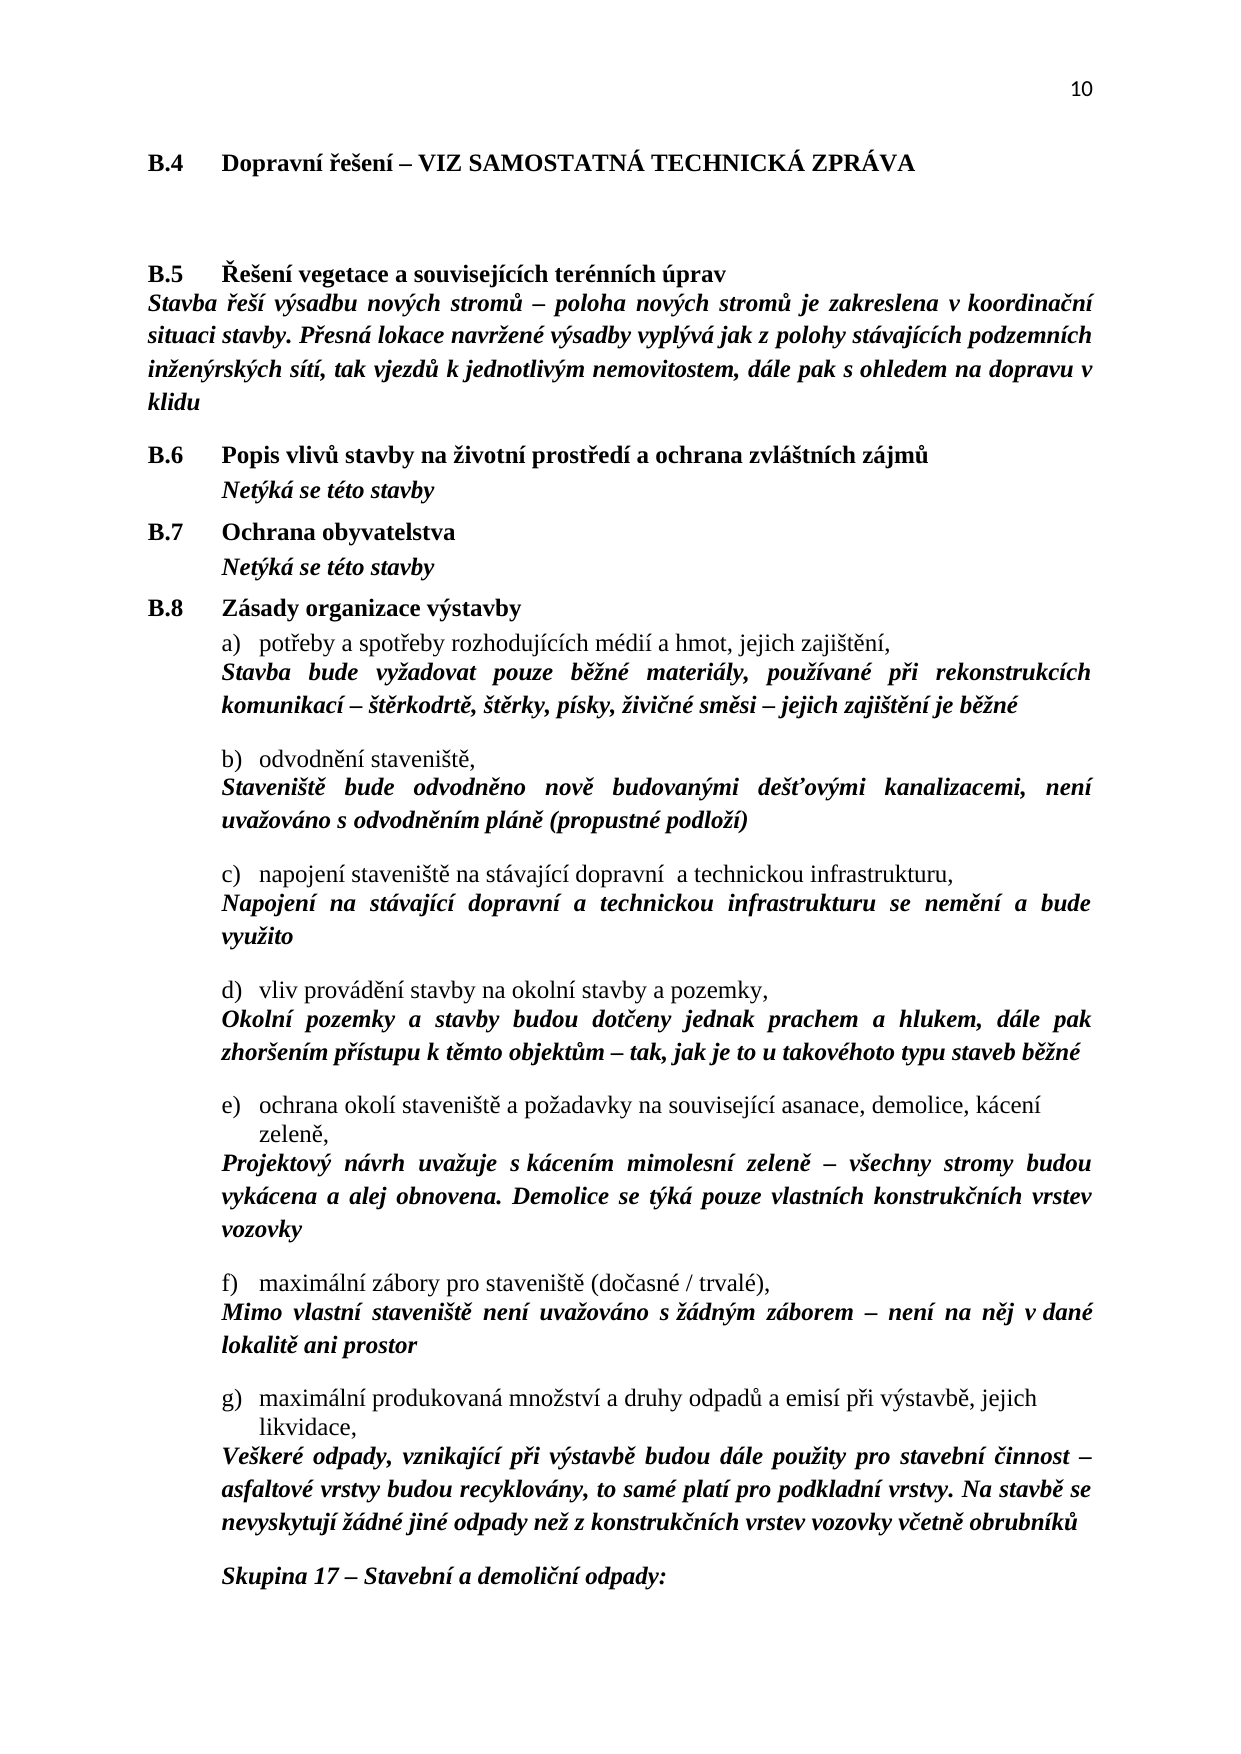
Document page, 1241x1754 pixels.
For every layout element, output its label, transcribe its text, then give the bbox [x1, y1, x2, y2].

list potřeby a spotřeby rozhodujících médií a hmot, jejich zajištění, [221, 628, 1093, 657]
text Okolní pozemky a stavby budou dotčeny jednak prachem a hlukem, dále pak zhoršením přístupu k těmto objektům – tak, jak je to u takovéhoto typu staveb běžné [221, 1004, 1093, 1065]
text B.7 Ochrana obyvatelstva [148, 517, 1093, 546]
list maximální zábory pro staveniště (dočasné / trvalé), [221, 1268, 1093, 1297]
text Veškeré odpady, vznikající při výstavbě budou dále použity pro stavební činnost – asfaltové vrstvy budou recyklovány, to samé platí pro podkladní vrstvy. Na stavbě se nevyskytují žádné jiné odpady než z konstrukčních vrstev vozovky včetně obrubníků [221, 1441, 1093, 1536]
text Projektový návrh uvažuje s kácením mimolesní zeleně – všechny stromy budou vykácena a alej obnovena. Demolice se týká pouze vlastních konstrukčních vrstev vozovky [221, 1148, 1093, 1243]
text Netýká se této stavby [221, 476, 1093, 504]
list vliv provádění stavby na okolní stavby a pozemky, [221, 975, 1093, 1004]
list ochrana okolí staveniště a požadavky na související asanace, demolice, kácení zeleně, [221, 1091, 1093, 1148]
text Stavba bude vyžadovat pouze běžné materiály, používané při rekonstrukcích komunikací – štěrkodrtě, štěrky, písky, živičné směsi – jejich zajištění je běžné [221, 657, 1093, 718]
list maximální produkovaná množství a druhy odpadů a emisí při výstavbě, jejich likvidace, [221, 1383, 1093, 1441]
text B.5 Řešení vegetace a souvisejících terénních úprav [148, 259, 1093, 288]
text Stavba řeší výsadbu nových stromů – poloha nových stromů je zakreslena v koordinační situaci stavby. Přesná lokace navržené výsadby vyplývá jak z polohy stávajících podzemních inženýrských sítí, tak vjezdů k jednotlivým nemovitostem, dále pak s ohledem na dopravu v klidu [148, 288, 1093, 415]
text Skupina 17 – Stavební a demoliční odpady: [221, 1561, 1093, 1590]
list odvodnění staveniště, [221, 744, 1093, 772]
text B.4 Dopravní řešení – VIZ SAMOSTATNÁ TECHNICKÁ ZPRÁVA [148, 148, 1093, 176]
text B.6 Popis vlivů stavby na životní prostředí a ochrana zvláštních zájmů [148, 441, 1093, 469]
text Mimo vlastní staveniště není uvažováno s žádným záborem – není na něj v dané lokalitě ani prostor [221, 1297, 1093, 1358]
list napojení staveniště na stávající dopravní a technickou infrastrukturu, [221, 859, 1093, 888]
text Staveniště bude odvodněno nově budovanými dešťovými kanalizacemi, není uvažováno s odvodněním pláně (propustné podloží) [221, 772, 1093, 834]
text Napojení na stávající dopravní a technickou infrastrukturu se nemění a bude využito [221, 888, 1093, 950]
text B.8 Zásady organizace výstavby [148, 593, 1093, 622]
text Netýká se této stavby [221, 552, 1093, 581]
